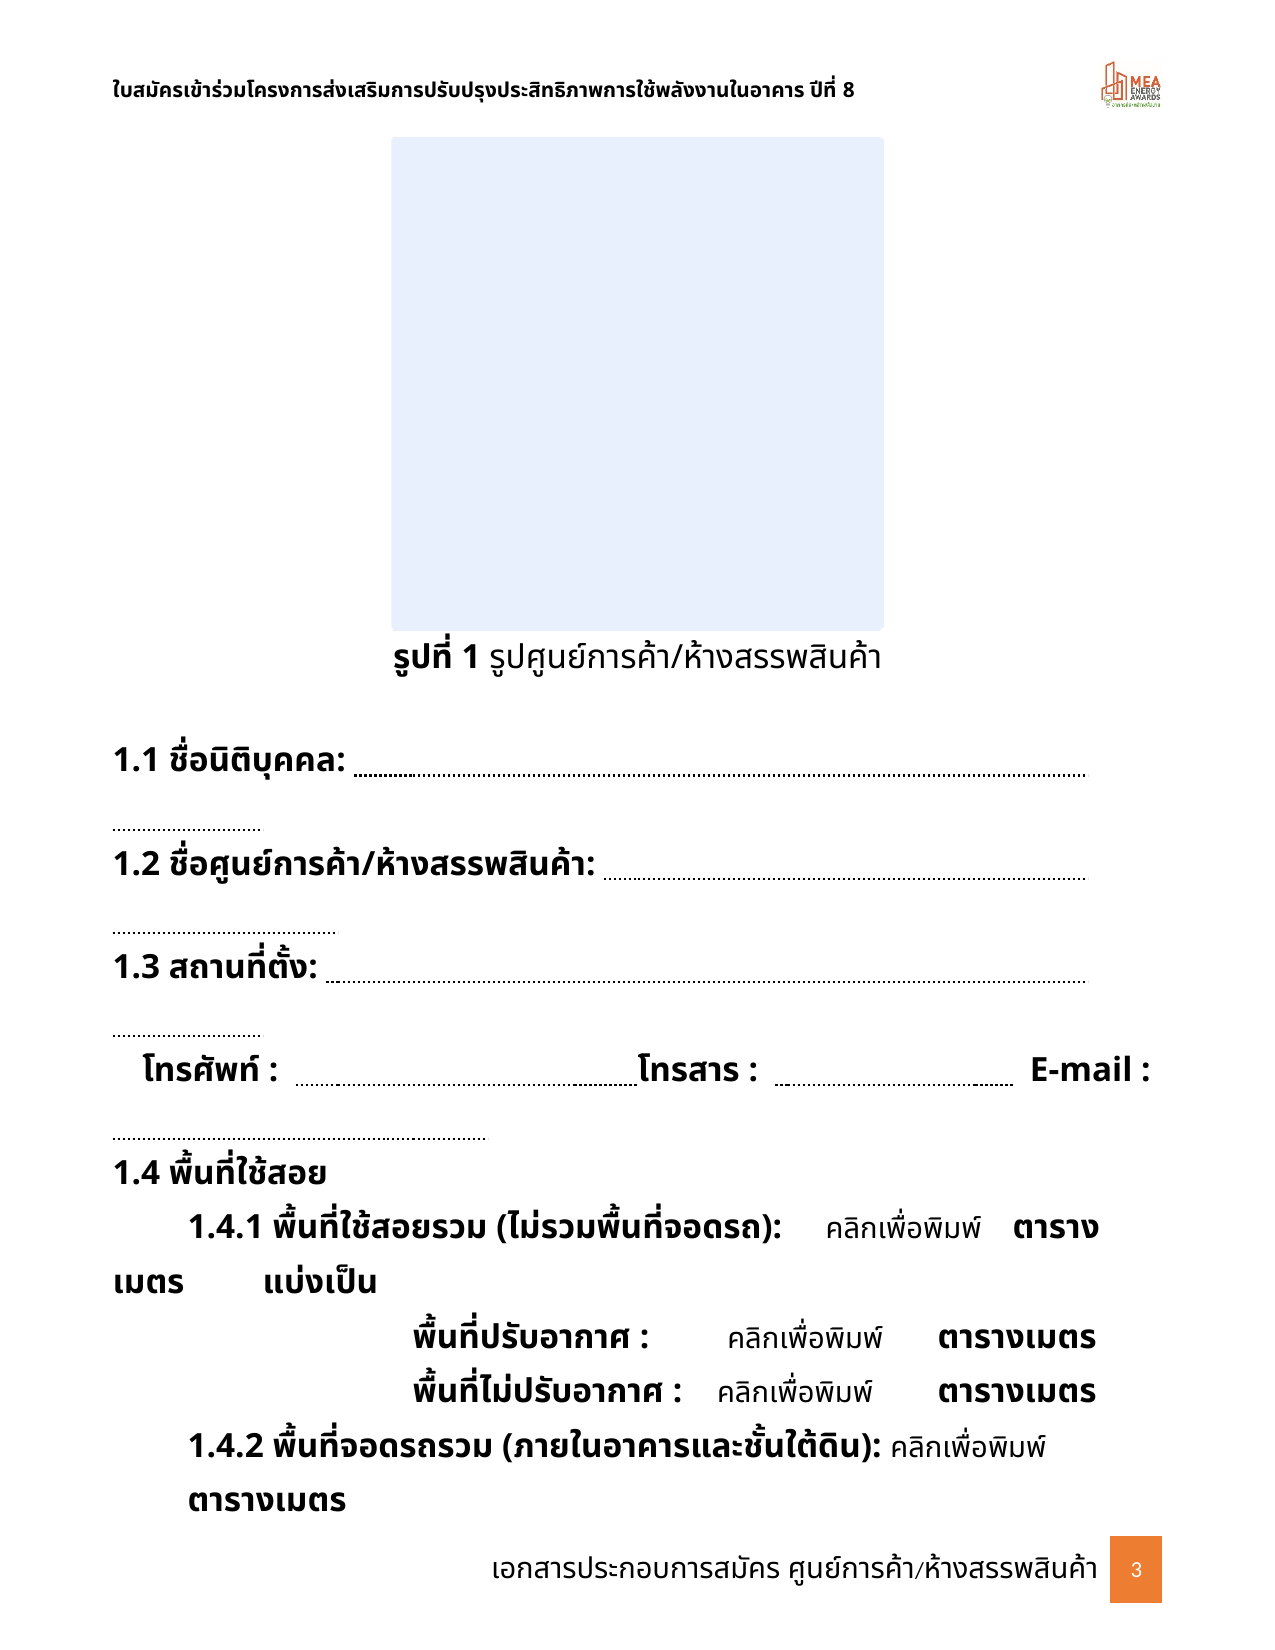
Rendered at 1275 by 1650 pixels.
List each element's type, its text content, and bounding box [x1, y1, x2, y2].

text รูปที่ 1 รูปศูนย์การค้า/ห้างสรรพสินค้า [112, 633, 1162, 683]
text พื้นที่ปรับอากาศ : ตารางเมตร [112, 1312, 1162, 1363]
text 1.2 ชื่อศูนย์การค้า/ห้างสรรพสินค้า: [112, 839, 1162, 939]
picture [391, 137, 884, 631]
picture [1099, 59, 1163, 110]
text โทรศัพท์ : โทรสาร : E-mail : [112, 1046, 1162, 1145]
text 1.3 สถานที่ตั้ง: [112, 942, 1162, 1042]
text 1.1 ชื่อนิติบุคคล: [112, 736, 1162, 836]
text 1.4.1 พื้นที่ใช้สอยรวม (ไม่รวมพื้นที่จอดรถ): ตารางเมตร แบ่งเป็น [112, 1203, 1162, 1308]
text 1.4.2 พื้นที่จอดรถรวม (ภายในอาคารและชั้นใต้ดิน): ตารางเมตร [112, 1422, 1162, 1527]
text 1.4 พื้นที่ใช้สอย [112, 1149, 1162, 1199]
text พื้นที่ไม่ปรับอากาศ : ตารางเมตร [112, 1367, 1162, 1418]
